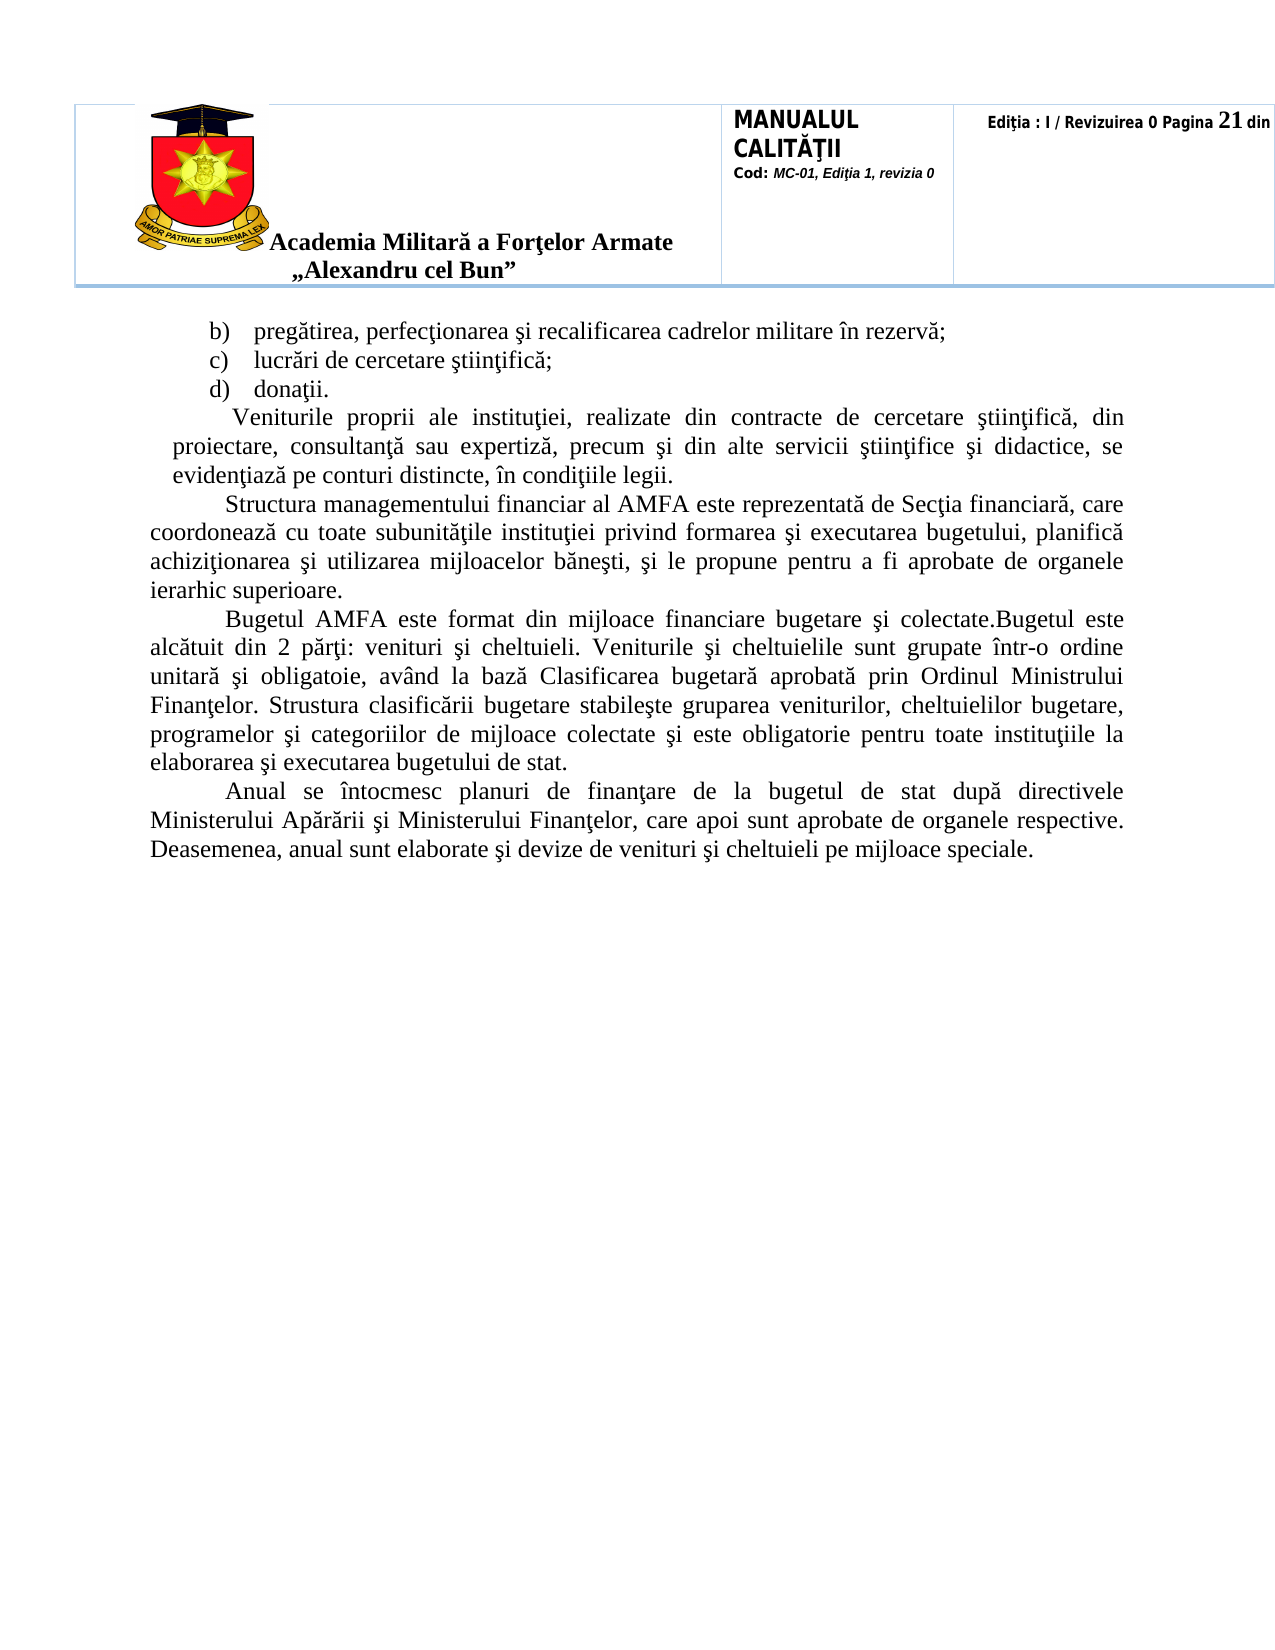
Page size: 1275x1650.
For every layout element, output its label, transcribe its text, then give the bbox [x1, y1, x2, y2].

list pregătirea, perfecţionarea şi recalificarea cadrelor militare în rezervă; [209, 316, 1125, 345]
text Veniturile proprii ale instituţiei, realizate din contracte de cercetare ştiinţifică, din proiectare, consultanţă sau expertiză, precum şi din alte servicii ştiinţifice şi didactice, se evidenţiază pe conturi distincte, în condiţiile legii. [172, 402, 1125, 489]
text Structura managementului financiar al AMFA este reprezentată de Secţia financiară, care coordonează cu toate subunităţile instituţiei privind formarea şi executarea bugetului, planifică achiziţionarea şi utilizarea mijloacelor băneşti, şi le propune pentru a fi aprobate de organele ierarhic superioare. [150, 489, 1125, 604]
text Bugetul AMFA este format din mijloace financiare bugetare şi colectate.Bugetul este alcătuit din 2 părţi: venituri şi cheltuieli. Veniturile şi cheltuielile sunt grupate într-o ordine unitară şi obligatoie, având la bază Clasificarea bugetară aprobată prin Ordinul Ministrului Finanţelor. Strustura clasificării bugetare stabileşte gruparea veniturilor, cheltuielilor bugetare, programelor şi categoriilor de mijloace colectate şi este obligatorie pentru toate instituţiile la elaborarea şi executarea bugetului de stat. [150, 604, 1125, 776]
list lucrări de cercetare ştiinţifică; [209, 345, 1125, 374]
text Anual se întocmesc planuri de finanţare de la bugetul de stat după directivele Ministerului Apărării şi Ministerului Finanţelor, care apoi sunt aprobate de organele respective. Deasemenea, anual sunt elaborate şi devize de venituri şi cheltuieli pe mijloace speciale. [150, 776, 1125, 862]
list donaţii. [209, 374, 1125, 402]
picture [134, 104, 269, 251]
